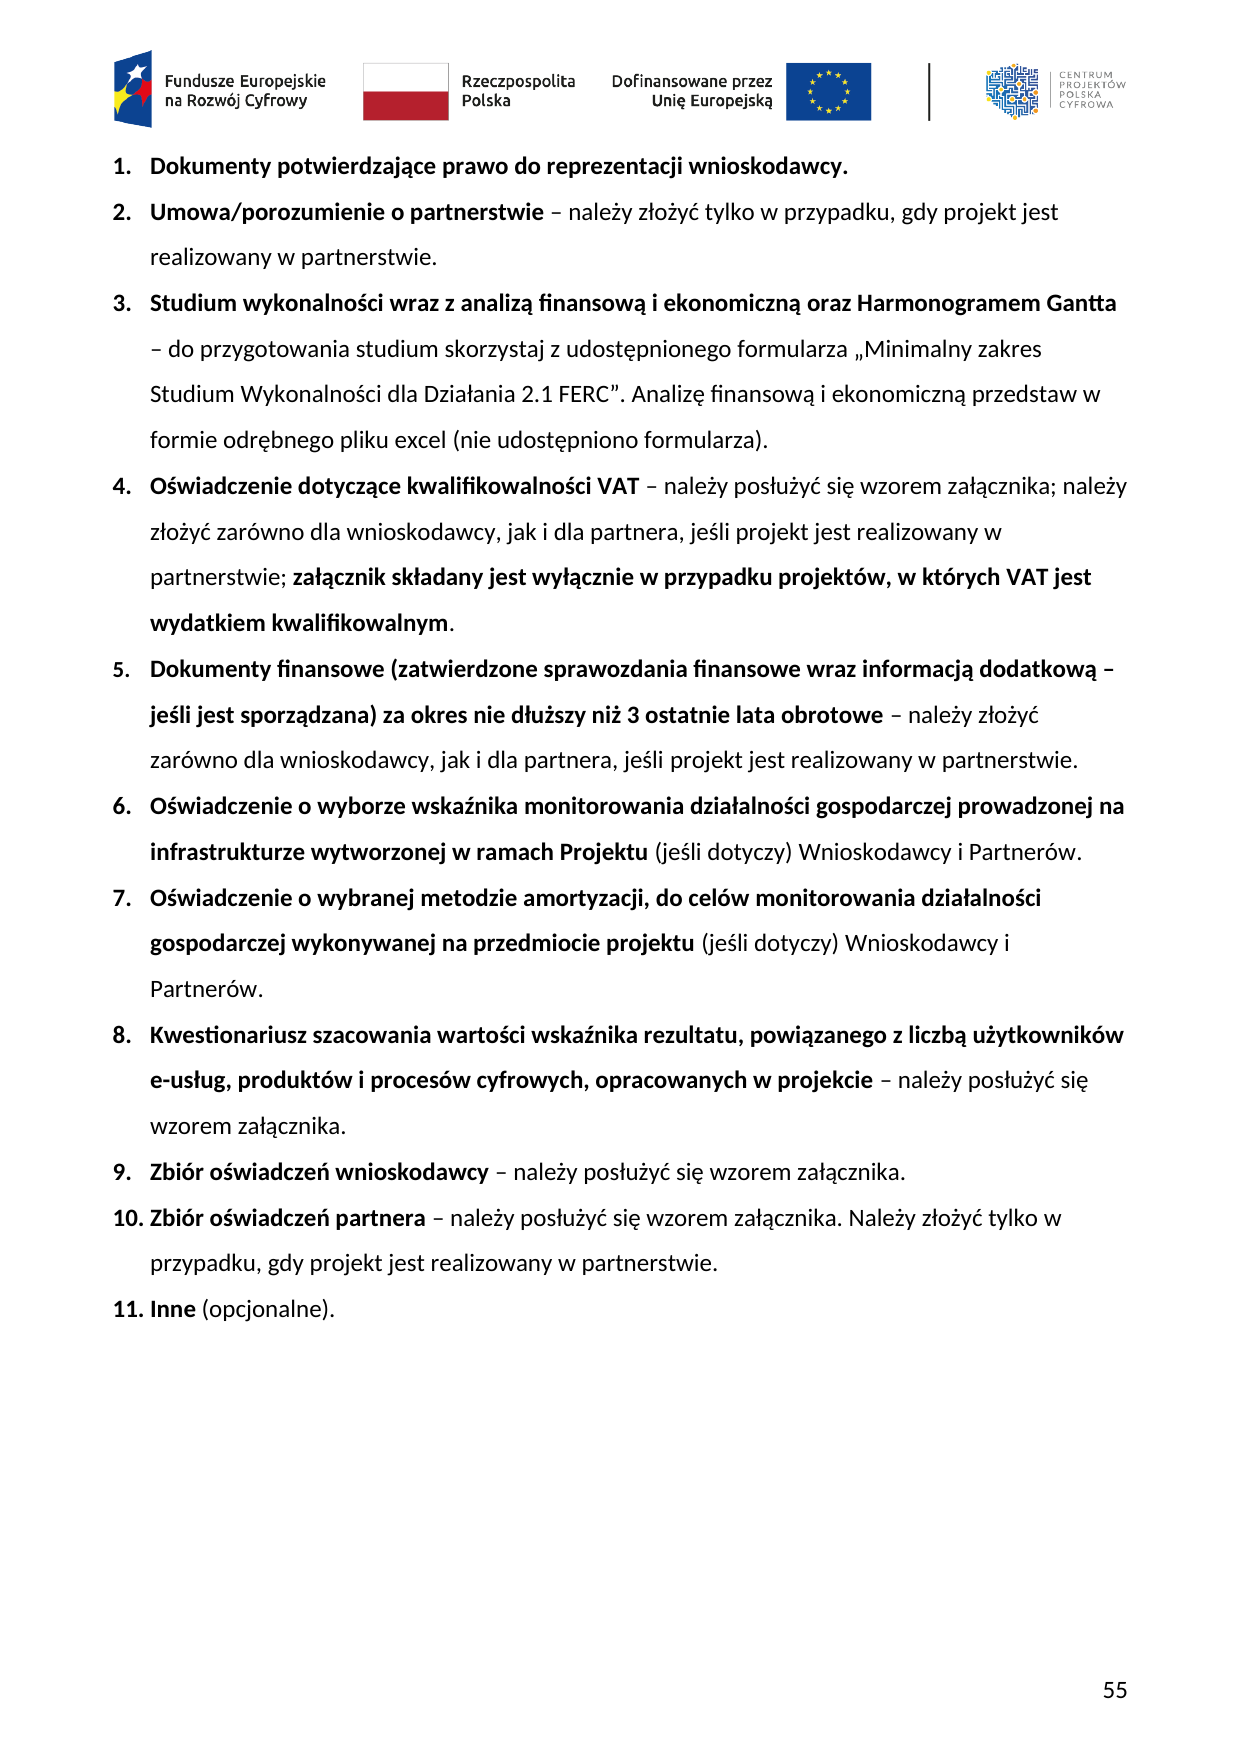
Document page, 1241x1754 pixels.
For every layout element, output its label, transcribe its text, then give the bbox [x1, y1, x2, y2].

list Dokumenty finansowe (zatwierdzone sprawozdania finansowe wraz informacją dodatkową – jeśli jest sporządzana) za okres nie dłuższy niż 3 ostatnie lata obrotowe – należy złożyć zarówno dla wnioskodawcy, jak i dla partnera, jeśli projekt jest realizowany w partnerstwie. [112, 653, 1128, 775]
list Oświadczenie dotyczące kwalifikowalności VAT – należy posłużyć się wzorem załącznika; należy złożyć zarówno dla wnioskodawcy, jak i dla partnera, jeśli projekt jest realizowany w partnerstwie; załącznik składany jest wyłącznie w przypadku projektów, w których VAT jest wydatkiem kwalifikowalnym. [112, 470, 1128, 638]
picture [114, 50, 1126, 128]
list Oświadczenie o wyborze wskaźnika monitorowania działalności gospodarczej prowadzonej na infrastrukturze wytworzonej w ramach Projektu (jeśli dotyczy) Wnioskodawcy i Partnerów. [112, 790, 1128, 866]
list Inne (opcjonalne). [112, 1293, 1128, 1324]
list Kwestionariusz szacowania wartości wskaźnika rezultatu, powiązanego z liczbą użytkowników e-usług, produktów i procesów cyfrowych, opracowanych w projekcie – należy posłużyć się wzorem załącznika. [112, 1019, 1128, 1141]
list Zbiór oświadczeń wnioskodawcy – należy posłużyć się wzorem załącznika. [112, 1156, 1128, 1187]
list Oświadczenie o wybranej metodzie amortyzacji, do celów monitorowania działalności gospodarczej wykonywanej na przedmiocie projektu (jeśli dotyczy) Wnioskodawcy i Partnerów. [112, 882, 1128, 1004]
list Dokumenty potwierdzające prawo do reprezentacji wnioskodawcy. [112, 150, 1128, 181]
list Studium wykonalności wraz z analizą finansową i ekonomiczną oraz Harmonogramem Gantta – do przygotowania studium skorzystaj z udostępnionego formularza „Minimalny zakres Studium Wykonalności dla Działania 2.1 FERC”. Analizę finansową i ekonomiczną przedstaw w formie odrębnego pliku excel (nie udostępniono formularza). [112, 287, 1128, 455]
list Umowa/porozumienie o partnerstwie – należy złożyć tylko w przypadku, gdy projekt jest realizowany w partnerstwie. [112, 196, 1128, 272]
list Zbiór oświadczeń partnera – należy posłużyć się wzorem załącznika. Należy złożyć tylko w przypadku, gdy projekt jest realizowany w partnerstwie. [112, 1202, 1128, 1278]
